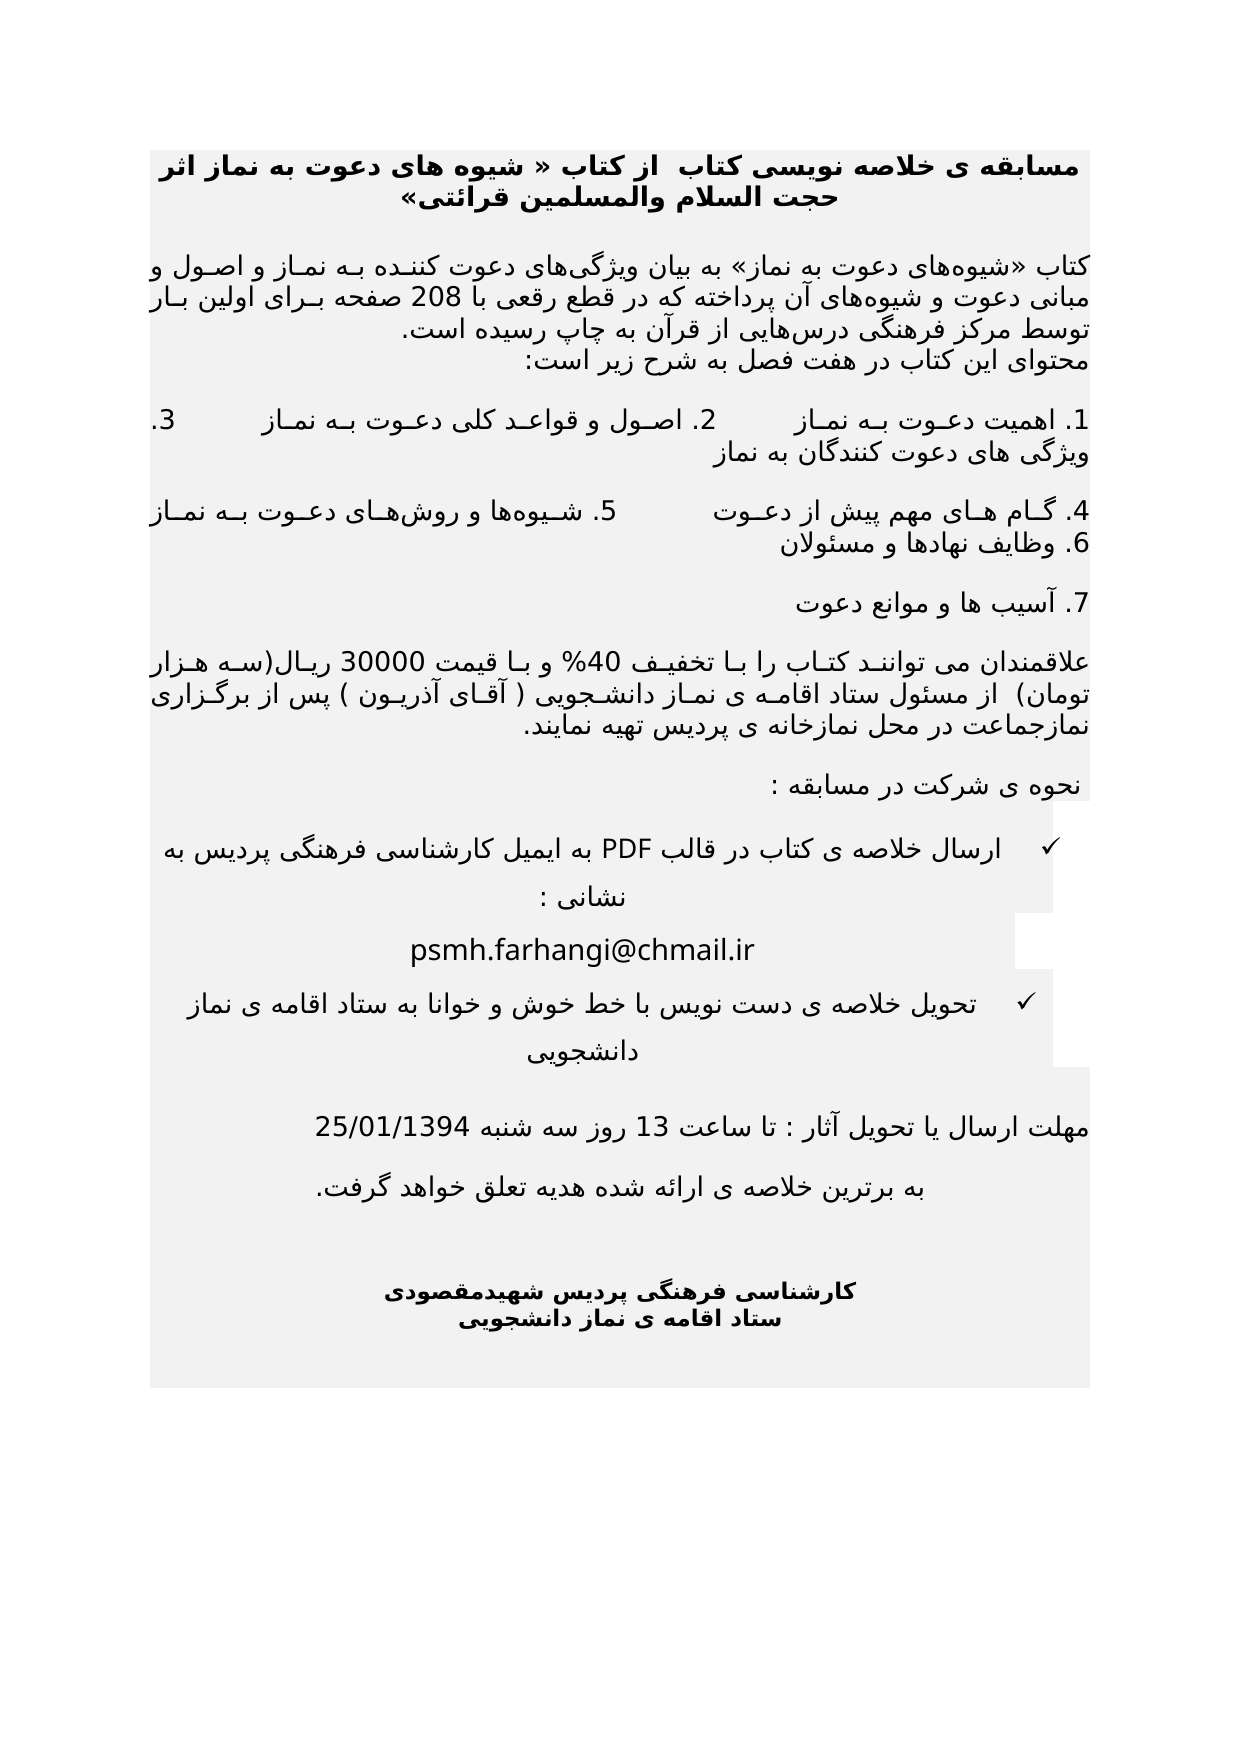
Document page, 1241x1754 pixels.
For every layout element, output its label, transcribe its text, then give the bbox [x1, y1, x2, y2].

text 1. اهمیت دعوت به نماز 2. اصول و قواعد کلی دعوت به نماز 3. ویژگی های دعوت کنندگان به نماز [150, 404, 1090, 467]
list ارسال خلاصه ی کتاب در قالب PDF به ایمیل کارشناسی فرهنگی پردیس به نشانی : [150, 829, 1053, 913]
list psmh.farhangi@chmail.ir [150, 929, 1015, 969]
text 7. آسیب ها و موانع دعوت [150, 587, 1090, 618]
text کتاب «شیوه‌های دعوت به نماز» به بیان ویژگی‌های دعوت کننده به نماز و اصول و مبانی دعوت و شیوه‌های آن پرداخته که در قطع رقعی با 208 صفحه برای اولین بار توسط مرکز فرهنگی درس‌هایی از قرآن به چاپ رسیده است. [150, 250, 1090, 345]
text کارشناسی فرهنگی پردیس شهیدمقصودی ستاد اقامه ی نماز دانشجویی [150, 1278, 1090, 1332]
text محتوای این کتاب در هفت فصل به شرح زیر است: [150, 345, 1090, 376]
text 4. گام های مهم پیش از دعوت 5. شیوه‌ها و روش‌های دعوت به نماز 6. وظایف نهادها و مسئولان [150, 496, 1090, 559]
list تحویل خلاصه ی دست نویس با خط خوش و خوانا به ستاد اقامه ی نماز دانشجویی [150, 988, 1053, 1067]
text نحوه ی شرکت در مسابقه : [150, 769, 1090, 801]
text به برترین خلاصه ی ارائه شده هدیه تعلق خواهد گرفت. [150, 1171, 1090, 1202]
text مهلت ارسال یا تحویل آثار : تا ساعت 13 روز سه شنبه 25/01/1394 [150, 1111, 1090, 1143]
text علاقمندان می توانند کتاب را با تخفیف 40% و با قیمت 30000 ریال(سه هزار تومان) از مسئول ستاد اقامه ی نماز دانشجویی ( آقای آذریون ) پس از برگزاری نمازجماعت در محل نمازخانه ی پردیس تهیه نمایند. [150, 647, 1090, 741]
text مسابقه ی خلاصه نویسی کتاب از کتاب « شیوه های دعوت به نماز اثر حجت السلام والمسلمین قرائتی» [150, 150, 1090, 213]
